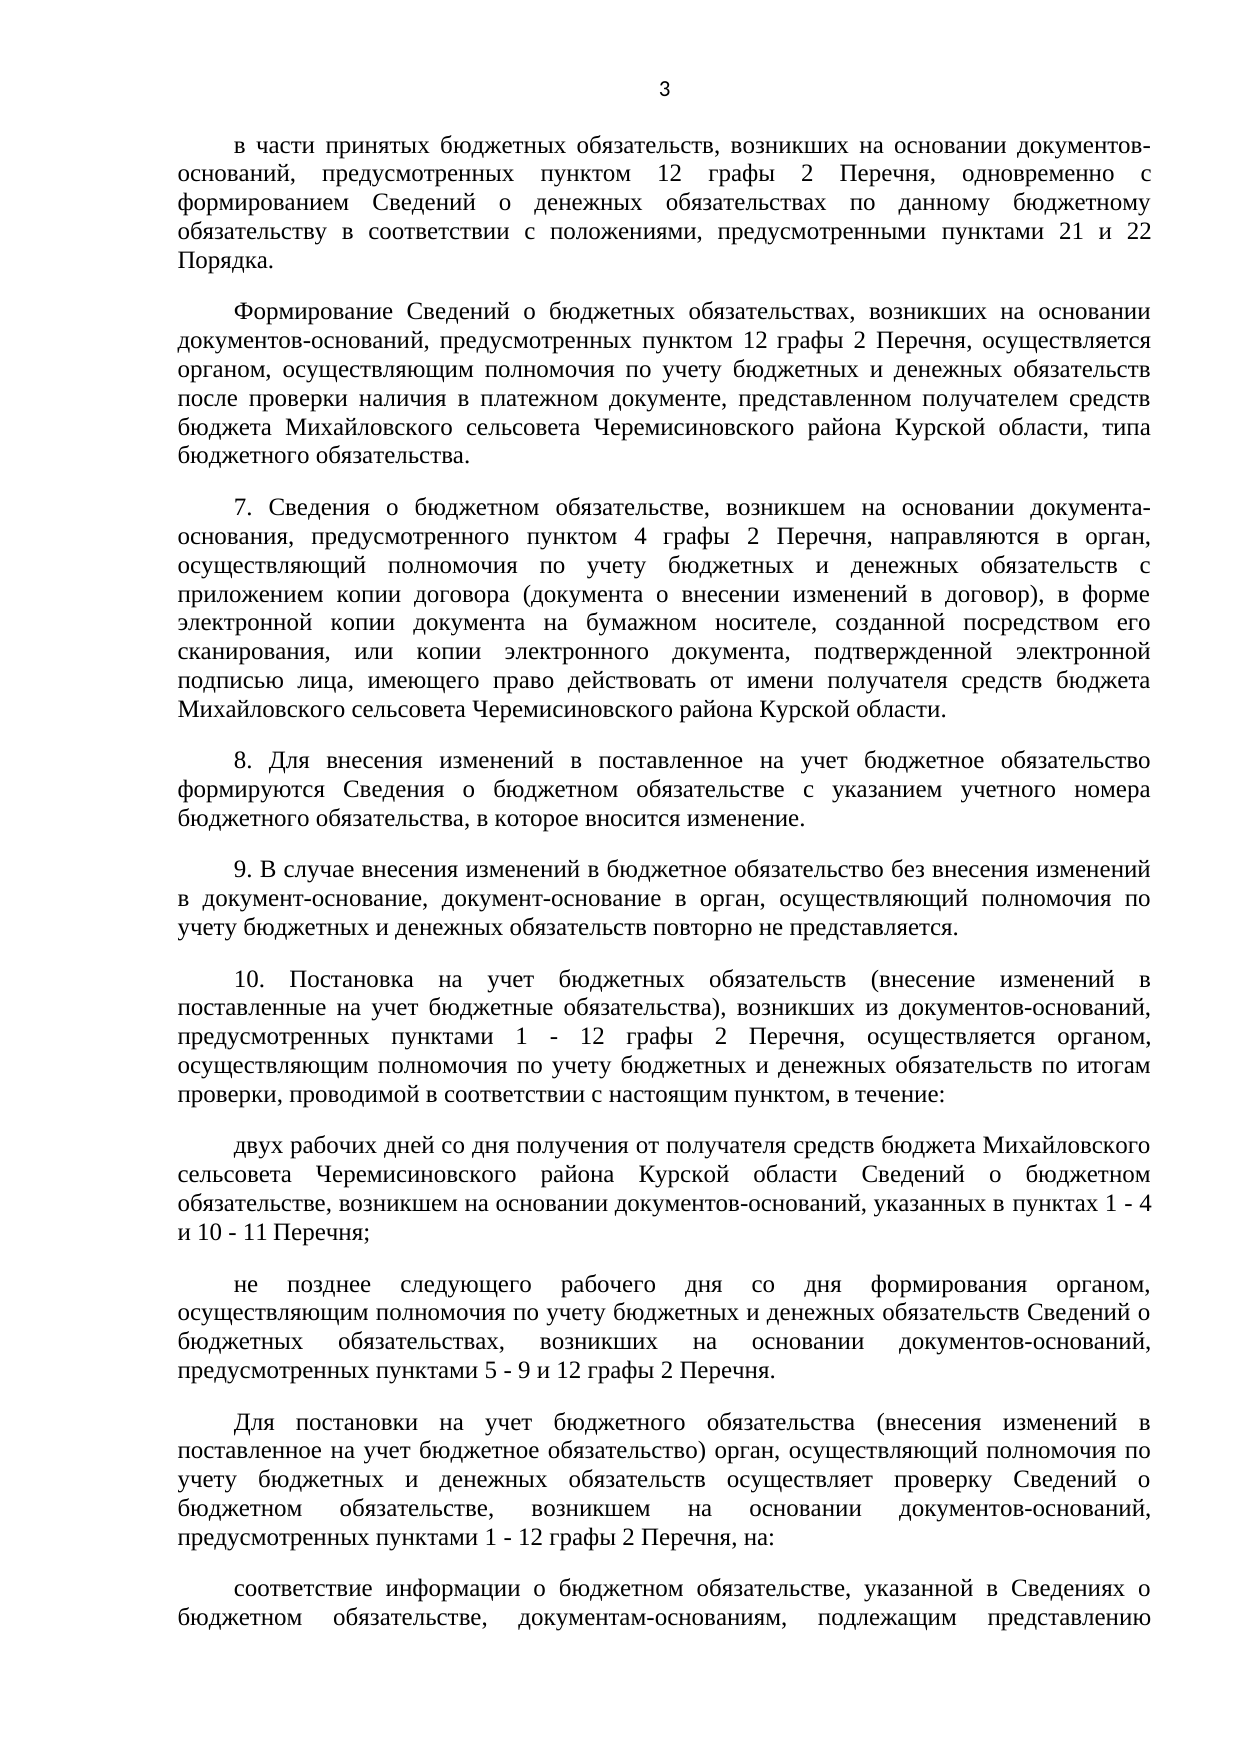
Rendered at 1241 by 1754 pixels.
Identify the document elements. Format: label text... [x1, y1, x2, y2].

text 10. Постановка на учет бюджетных обязательств (внесение изменений в поставленные на учет бюджетные обязательства), возникших из документов-оснований, предусмотренных пунктами 1 - 12 графы 2 Перечня, осуществляется органом, осуществляющим полномочия по учету бюджетных и денежных обязательств по итогам проверки, проводимой в соответствии с настоящим пунктом, в течение: [177, 964, 1152, 1107]
text 9. В случае внесения изменений в бюджетное обязательство без внесения изменений в документ-основание, документ-основание в орган, осуществляющий полномочия по учету бюджетных и денежных обязательств повторно не представляется. [177, 854, 1152, 941]
text 8. Для внесения изменений в поставленное на учет бюджетное обязательство формируются Сведения о бюджетном обязательстве с указанием учетного номера бюджетного обязательства, в которое вносится изменение. [177, 745, 1152, 832]
text 7. Сведения о бюджетном обязательстве, возникшем на основании документа-основания, предусмотренного пунктом 4 графы 2 Перечня, направляются в орган, осуществляющий полномочия по учету бюджетных и денежных обязательств с приложением копии договора (документа о внесении изменений в договор), в форме электронной копии документа на бумажном носителе, созданной посредством его сканирования, или копии электронного документа, подтвержденной электронной подписью лица, имеющего право действовать от имени получателя средств бюджета Михайловского сельсовета Черемисиновского района Курской области. [177, 492, 1152, 722]
text не позднее следующего рабочего дня со дня формирования органом, осуществляющим полномочия по учету бюджетных и денежных обязательств Сведений о бюджетных обязательствах, возникших на основании документов-оснований, предусмотренных пунктами 5 - 9 и 12 графы 2 Перечня. [177, 1269, 1152, 1384]
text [177, 1573, 1152, 1631]
text Формирование Сведений о бюджетных обязательствах, возникших на основании документов-оснований, предусмотренных пунктом 12 графы 2 Перечня, осуществляется органом, осуществляющим полномочия по учету бюджетных и денежных обязательств после проверки наличия в платежном документе, представленном получателем средств бюджета Михайловского сельсовета Черемисиновского района Курской области, типа бюджетного обязательства. [177, 296, 1152, 469]
text Для постановки на учет бюджетного обязательства (внесения изменений в поставленное на учет бюджетное обязательство) орган, осуществляющий полномочия по учету бюджетных и денежных обязательств осуществляет проверку Сведений о бюджетном обязательстве, возникшем на основании документов-оснований, предусмотренных пунктами 1 - 12 графы 2 Перечня, на: [177, 1407, 1152, 1550]
text в части принятых бюджетных обязательств, возникших на основании документов-оснований, предусмотренных пунктом 12 графы 2 Перечня, одновременно с формированием Сведений о денежных обязательствах по данному бюджетному обязательству в соответствии с положениями, предусмотренными пунктами 21 и 22 Порядка. [177, 130, 1152, 273]
text двух рабочих дней со дня получения от получателя средств бюджета Михайловского сельсовета Черемисиновского района Курской области Сведений о бюджетном обязательстве, возникшем на основании документов-оснований, указанных в пунктах 1 - 4 и 10 - 11 Перечня; [177, 1130, 1152, 1246]
